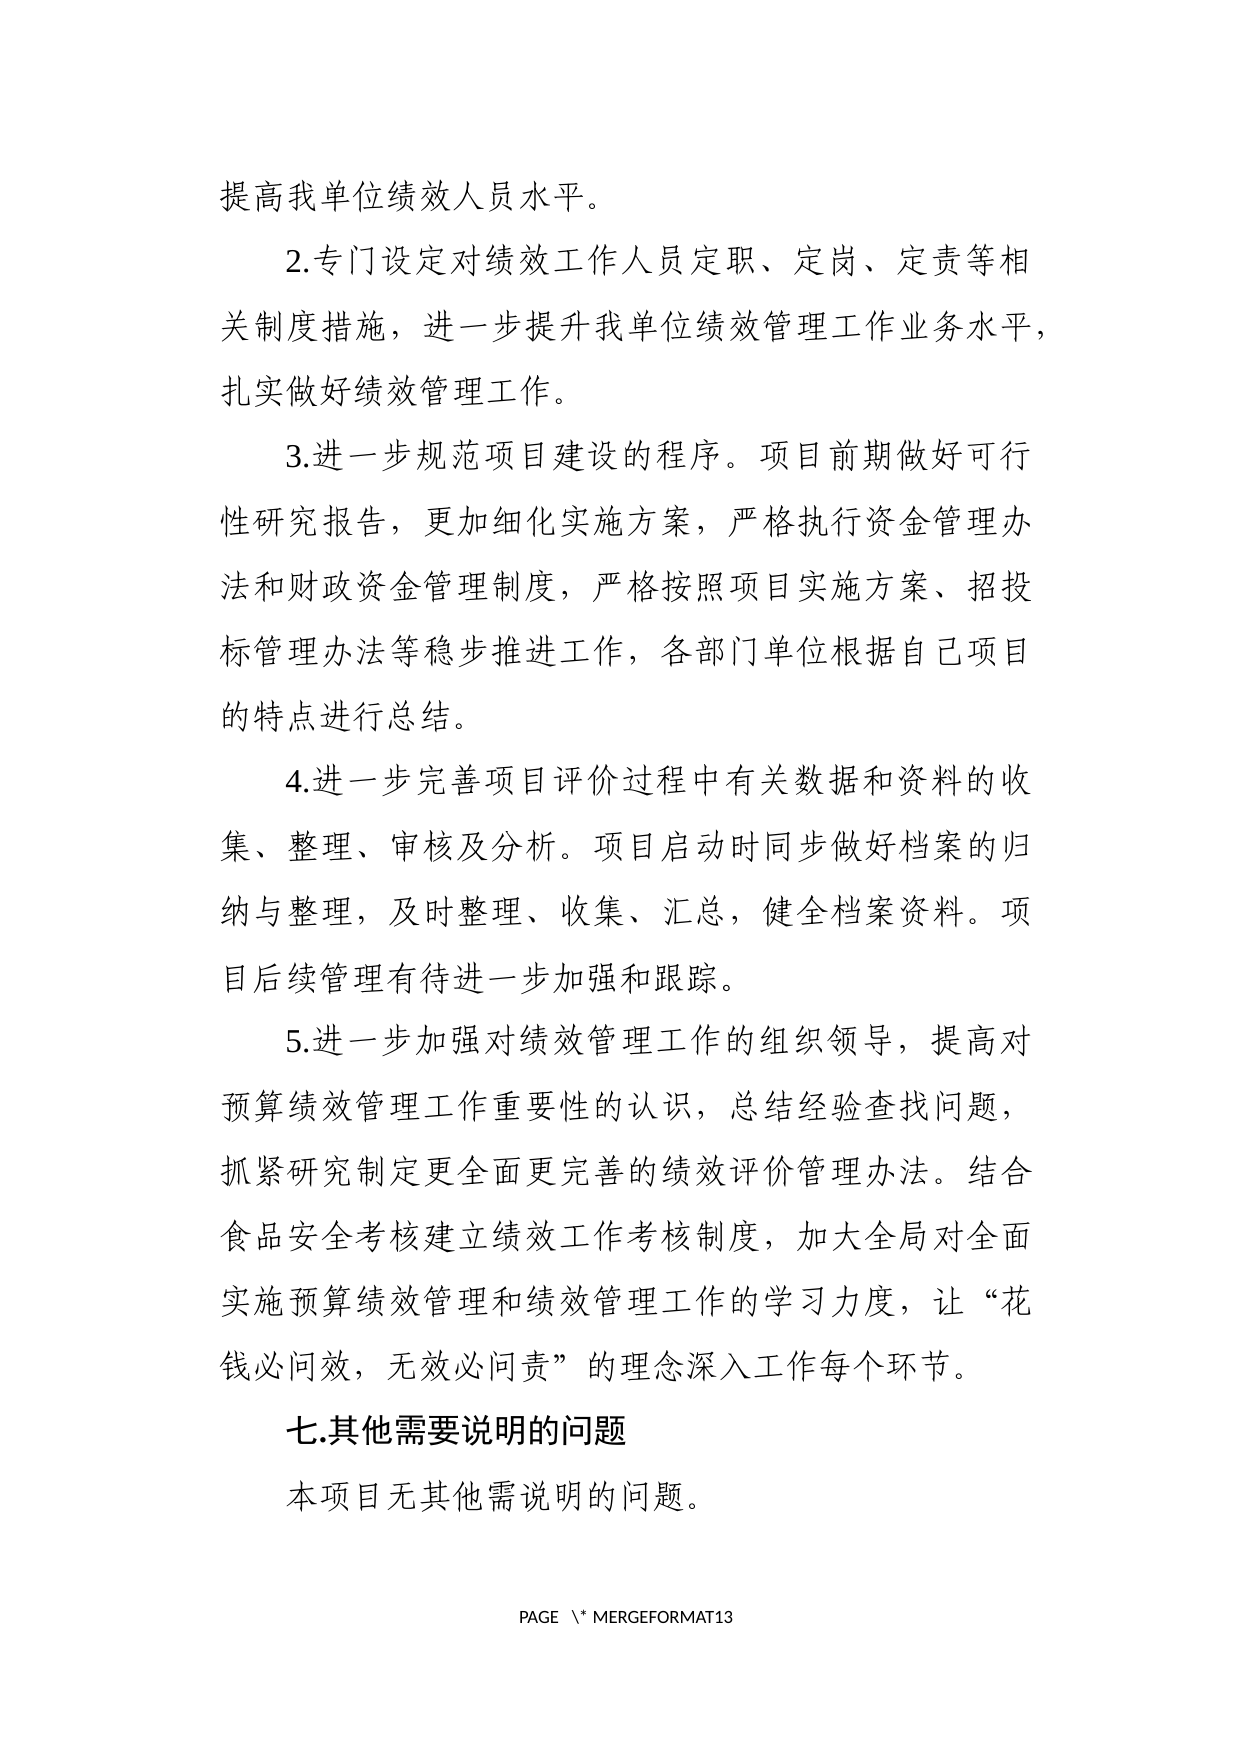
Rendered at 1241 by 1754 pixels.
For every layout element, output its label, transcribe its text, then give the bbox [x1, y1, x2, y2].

text 4.进一步完善项目评价过程中有关数据和资料的收集、整理、审核及分析。项目启动时同步做好档案的归纳与整理，及时整理、收集、汇总，健全档案资料。项目后续管理有待进一步加强和跟踪。 [218, 747, 1033, 1007]
text 本项目无其他需说明的问题。 [218, 1462, 1033, 1527]
text 3.进一步规范项目建设的程序。项目前期做好可行性研究报告，更加细化实施方案，严格执行资金管理办法和财政资金管理制度，严格按照项目实施方案、招投标管理办法等稳步推进工作，各部门单位根据自己项目的特点进行总结。 [218, 422, 1033, 747]
text 七.其他需要说明的问题 [218, 1397, 1033, 1462]
text 2.专门设定对绩效工作人员定职、定岗、定责等相关制度措施，进一步提升我单位绩效管理工作业务水平，扎实做好绩效管理工作。 [218, 227, 1033, 422]
text 5.进一步加强对绩效管理工作的组织领导，提高对预算绩效管理工作重要性的认识，总结经验查找问题，抓紧研究制定更全面更完善的绩效评价管理办法。结合食品安全考核建立绩效工作考核制度，加大全局对全面实施预算绩效管理和绩效管理工作的学习力度，让“花钱必问效，无效必问责”的理念深入工作每个环节。 [218, 1007, 1033, 1397]
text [218, 162, 1033, 227]
